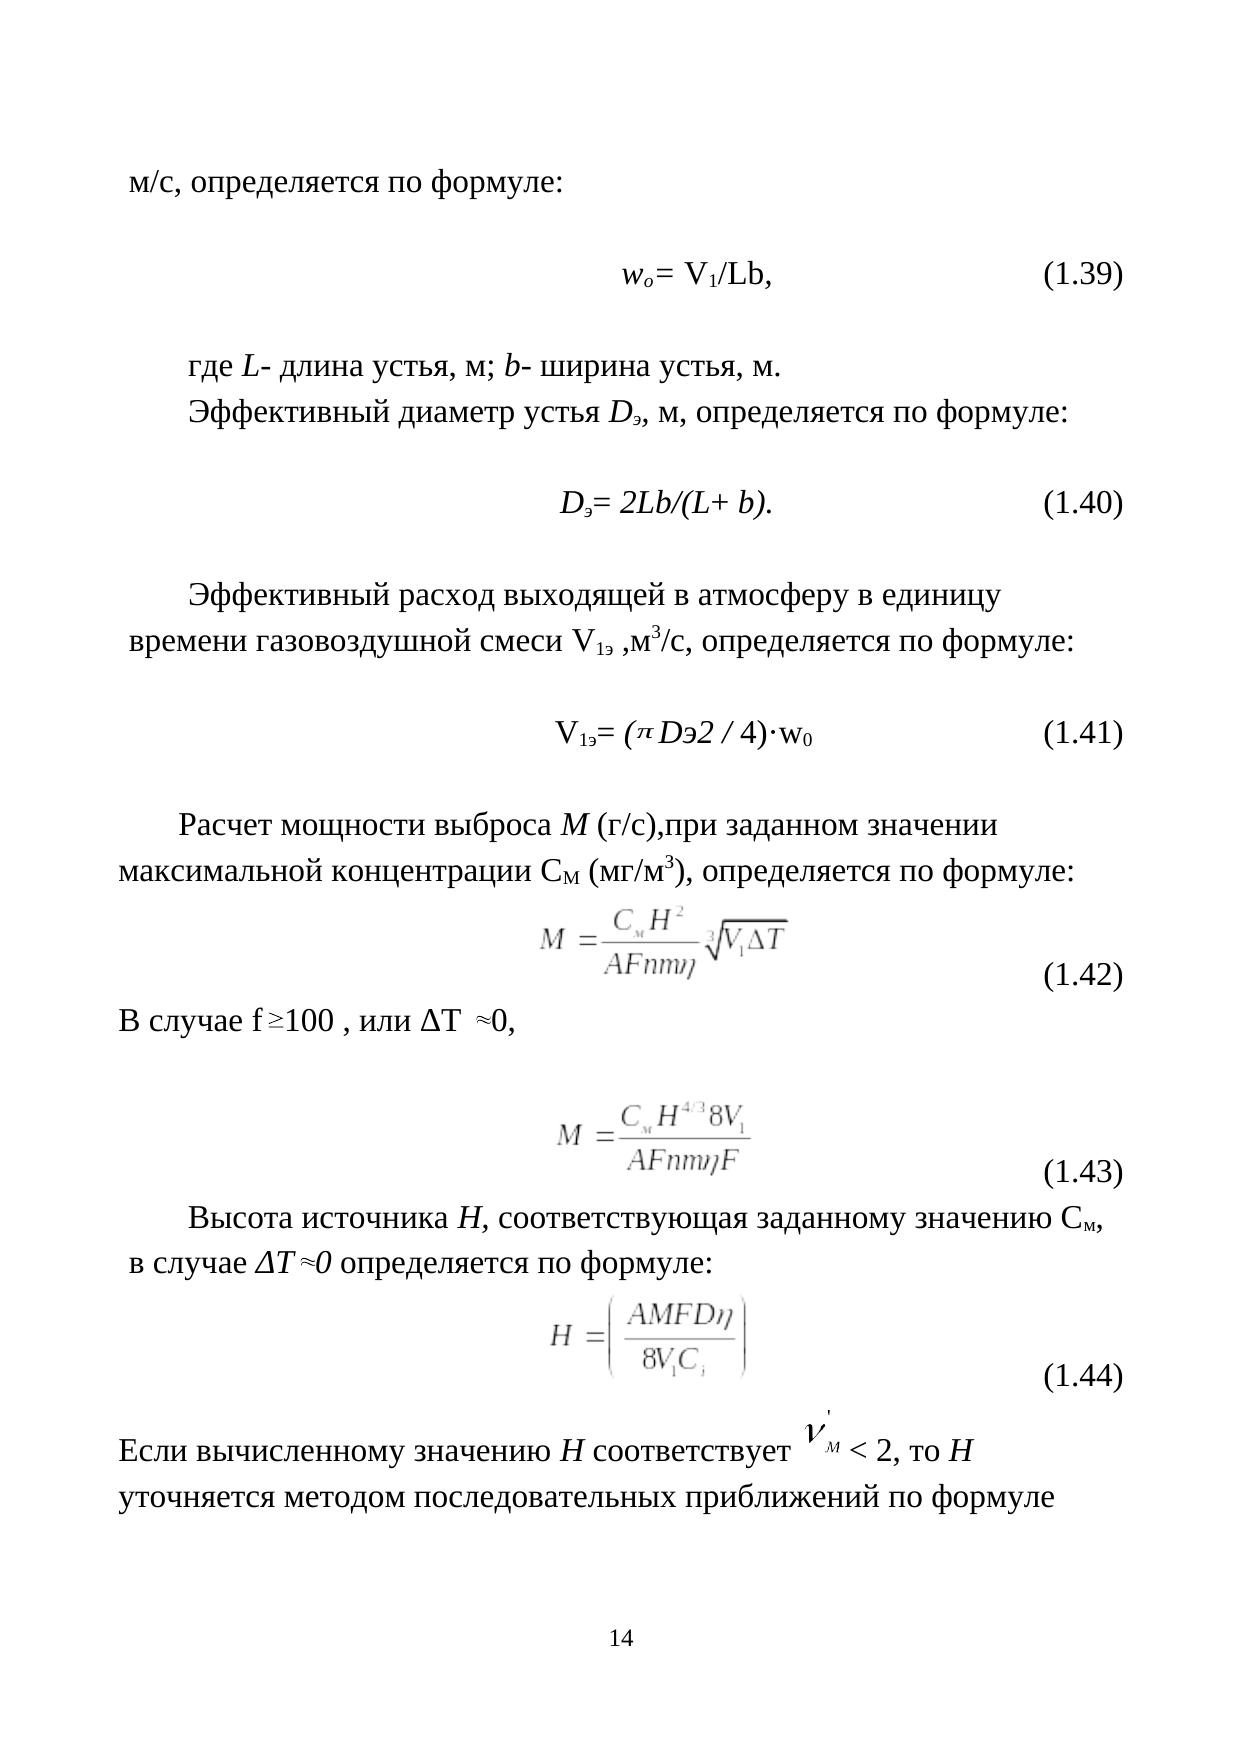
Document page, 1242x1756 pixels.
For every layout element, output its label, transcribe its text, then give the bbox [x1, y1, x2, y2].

text (1.42) [118, 896, 1123, 993]
text Эффективный расход выходящей в атмосферу в единицу времени газовоздушной смеси V1э ,м3/с, определяется по формуле: [129, 575, 1123, 659]
text Эффективный диаметр устья Dэ, м, определяется по формуле: [129, 391, 1123, 429]
text (1.43) [118, 1092, 1123, 1189]
text V1э= (Dэ2 / 4)·w0 (1.41) [129, 712, 1123, 751]
text В случае f100 , или ΔТ 0, [118, 1001, 1123, 1039]
text Расчет мощности выброса М (г/с),при заданном значении максимальной концентрации СМ (мг/мЗ), определяется по формуле: [118, 804, 1123, 889]
text Высота источника Н, соответствующая заданному значению См, в случае ΔТ0 определяется по формуле: [129, 1197, 1123, 1281]
text Dэ= 2Lb/(L+ b). (1.40) [118, 483, 1123, 521]
text где L- длина устья, м; b- ширина устья, м. [129, 345, 1123, 383]
text wo= V1/Lb, (1.39) [129, 253, 1123, 291]
text Если вычисленному значению Н соответствует < 2, то Н уточняется методом последовательных приближений по формуле [118, 1401, 1123, 1514]
text (1.44) [118, 1289, 1123, 1393]
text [129, 161, 1123, 199]
